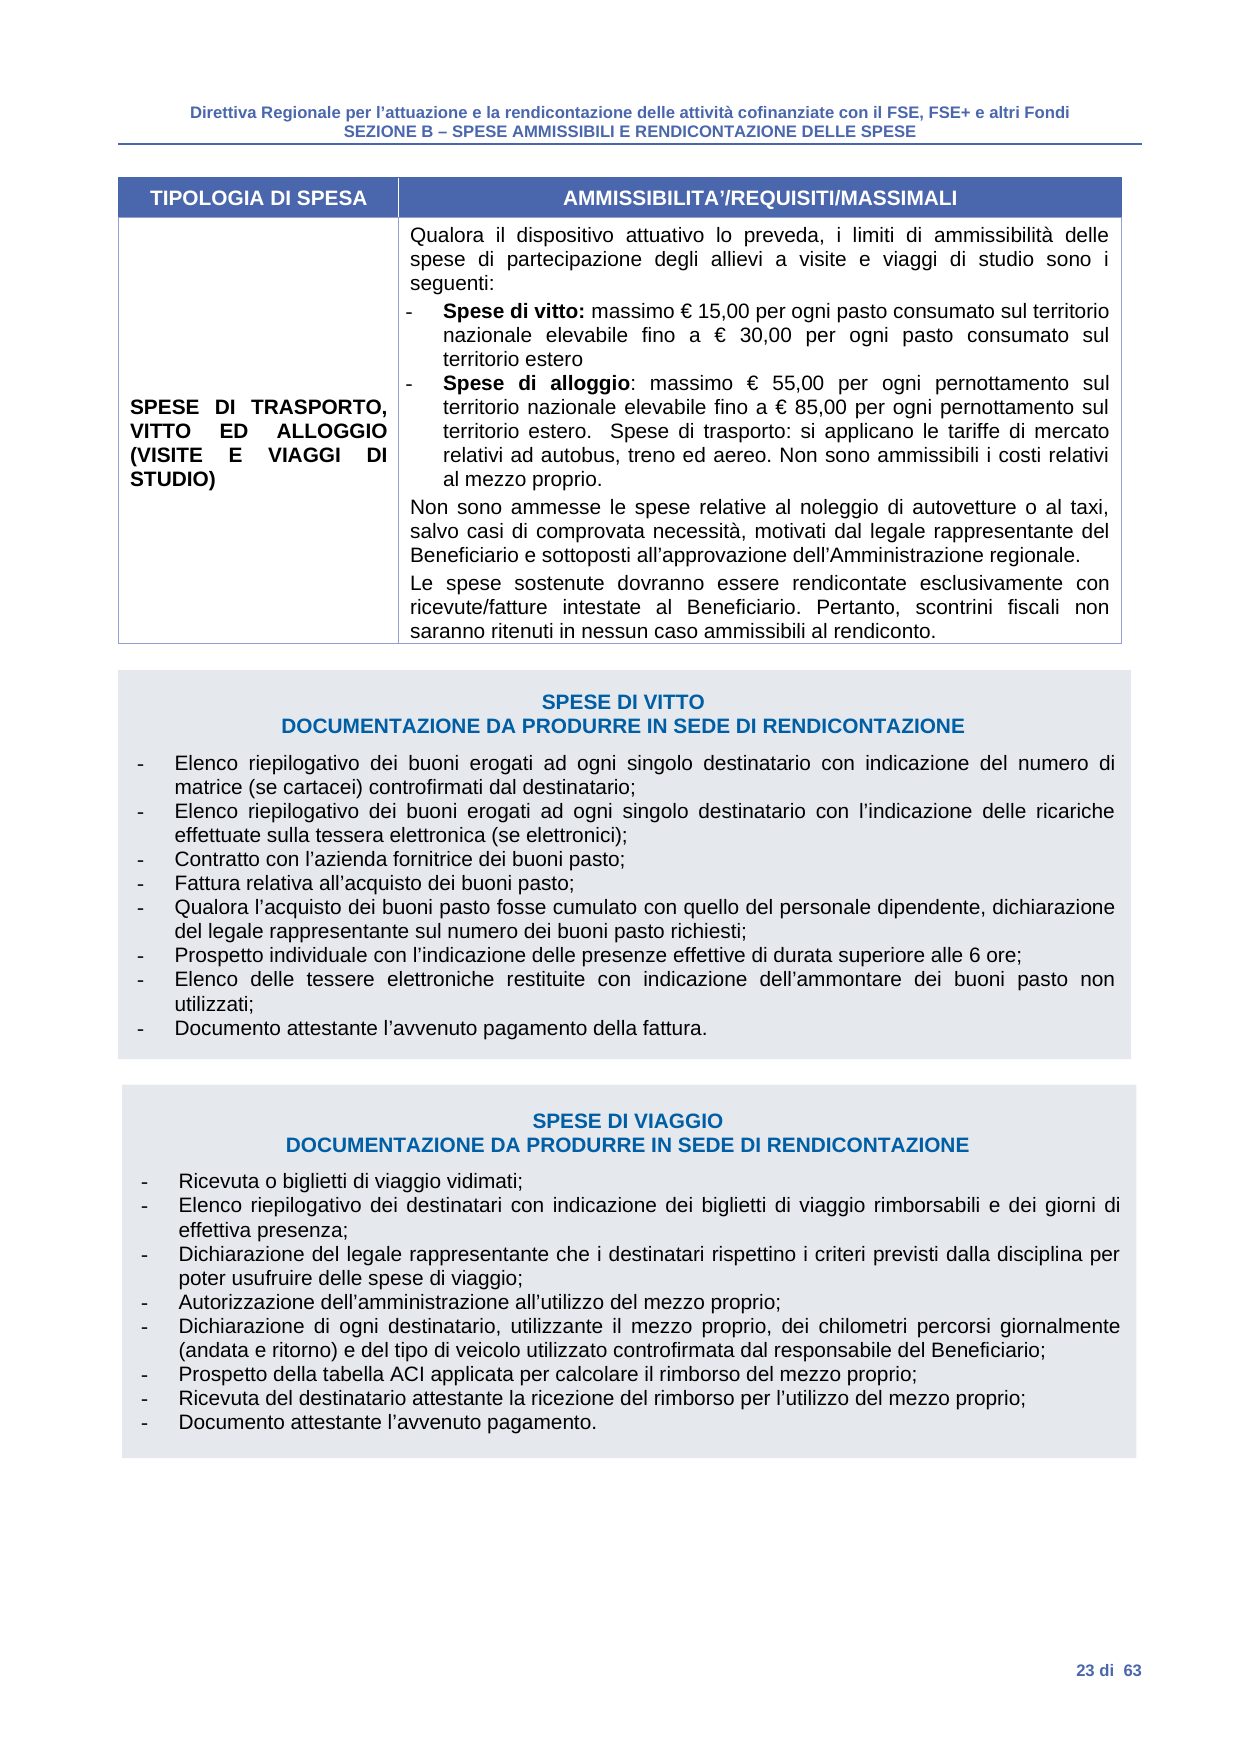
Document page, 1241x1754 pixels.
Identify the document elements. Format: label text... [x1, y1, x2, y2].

table_header AMMISSIBILITA’/REQUISITI/MASSIMALI [399, 178, 1121, 217]
table_header TIPOLOGIA DI SPESA [119, 178, 398, 217]
table_cell SPESE DI TRASPORTO, VITTO ED ALLOGGIO (VISITE E VIAGGI DI STUDIO) [119, 218, 398, 643]
table_cell Qualora il dispositivo attuativo lo preveda, i limiti di ammissibilità delle spese di partecipazione degli allievi a visite e viaggi di studio sono i seguenti: Spese di vitto: massimo € 15,00 per ogni pasto consumato sul territorio nazionale elevabile fino a € 30,00 per ogni pasto consumato sul territorio estero Spese di alloggio: massimo € 55,00 per ogni pernottamento sul territorio nazionale elevabile fino a € 85,00 per ogni pernottamento sul territorio estero. Spese di trasporto: si applicano le tariffe di mercato relativi ad autobus, treno ed aereo. Non sono ammissibili i costi relativi al mezzo proprio. Non sono ammesse le spese relative al noleggio di autovetture o al taxi, salvo casi di comprovata necessità, motivati dal legale rappresentante del Beneficiario e sottoposti all’approvazione dell’Amministrazione regionale. Le spese sostenute dovranno essere rendicontate esclusivamente con ricevute/fatture intestate al Beneficiario. Pertanto, scontrini fiscali non saranno ritenuti in nessun caso ammissibili al rendiconto. [399, 218, 1121, 643]
